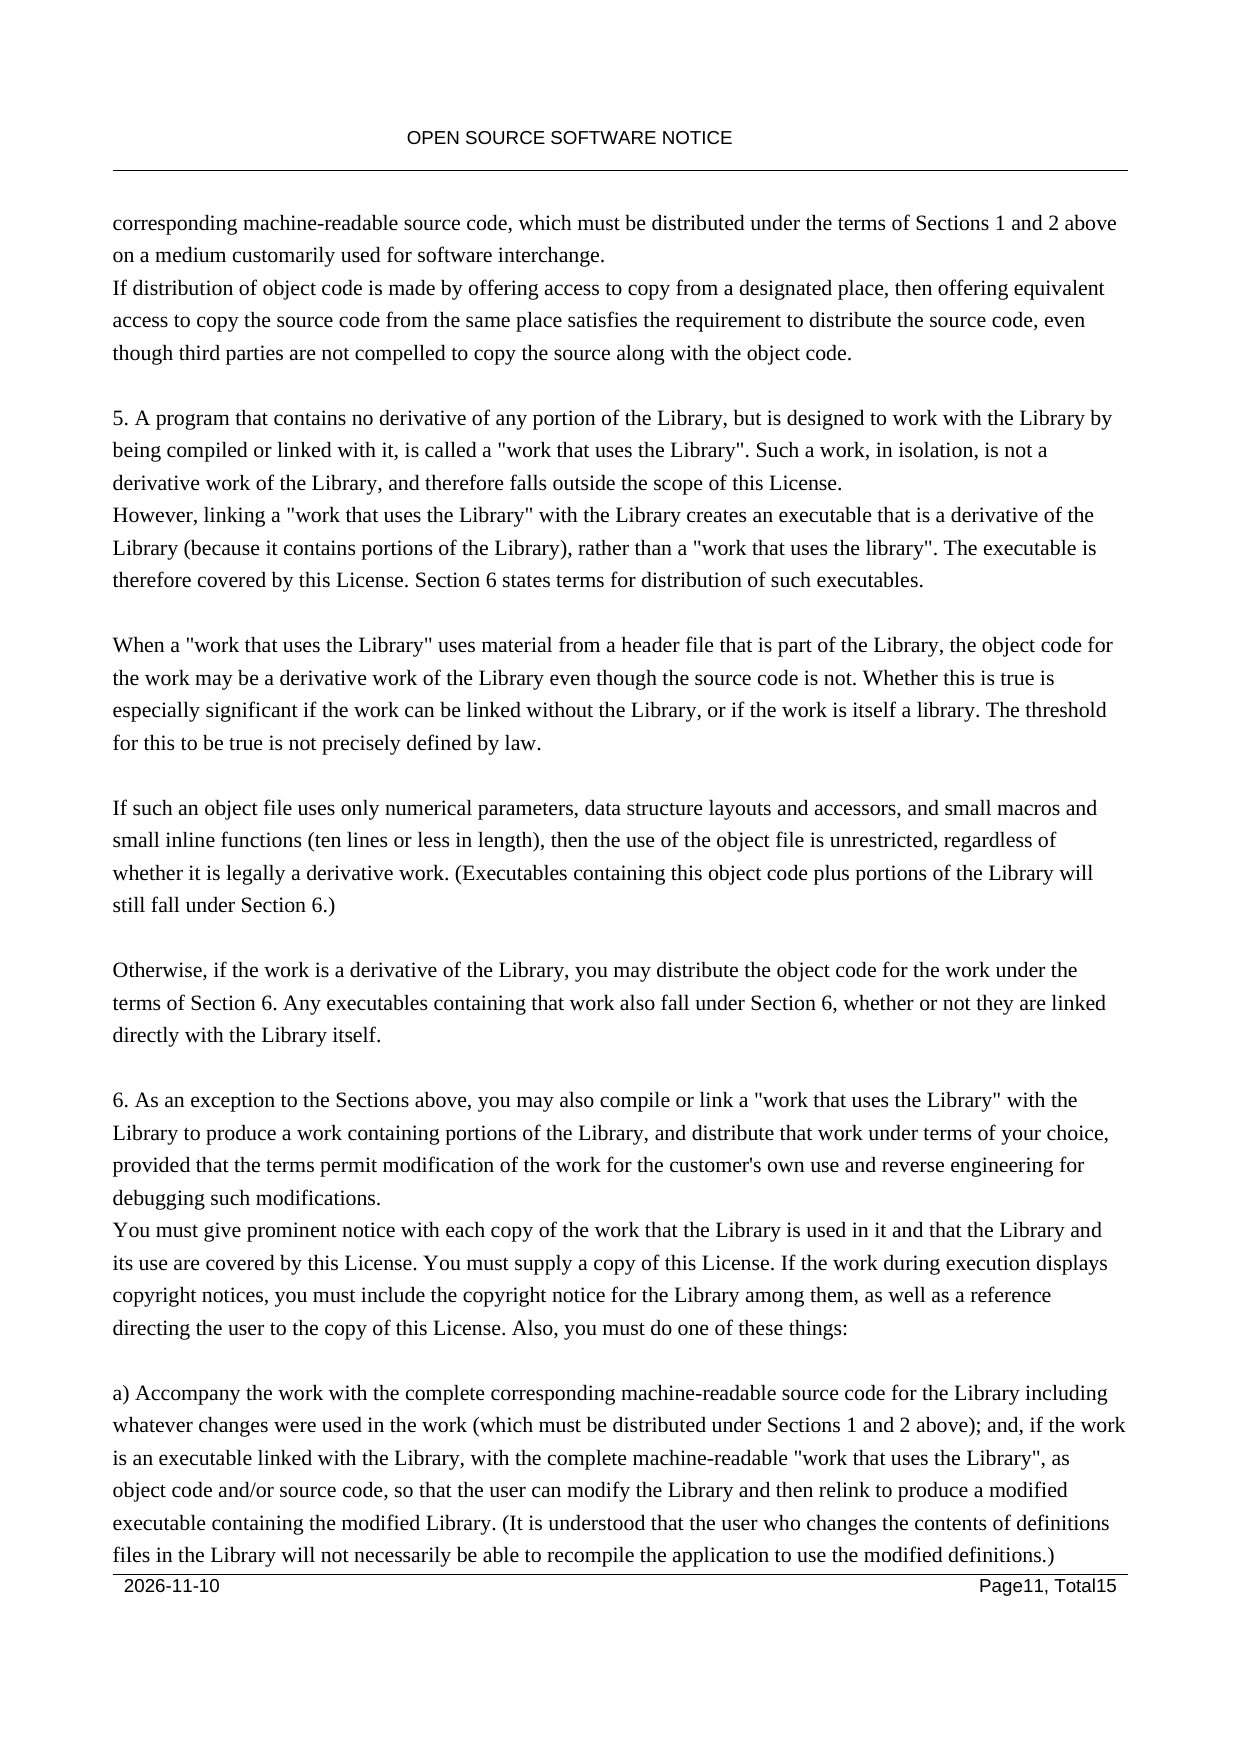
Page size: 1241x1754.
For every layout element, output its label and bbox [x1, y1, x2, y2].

text [112, 206, 1128, 1571]
